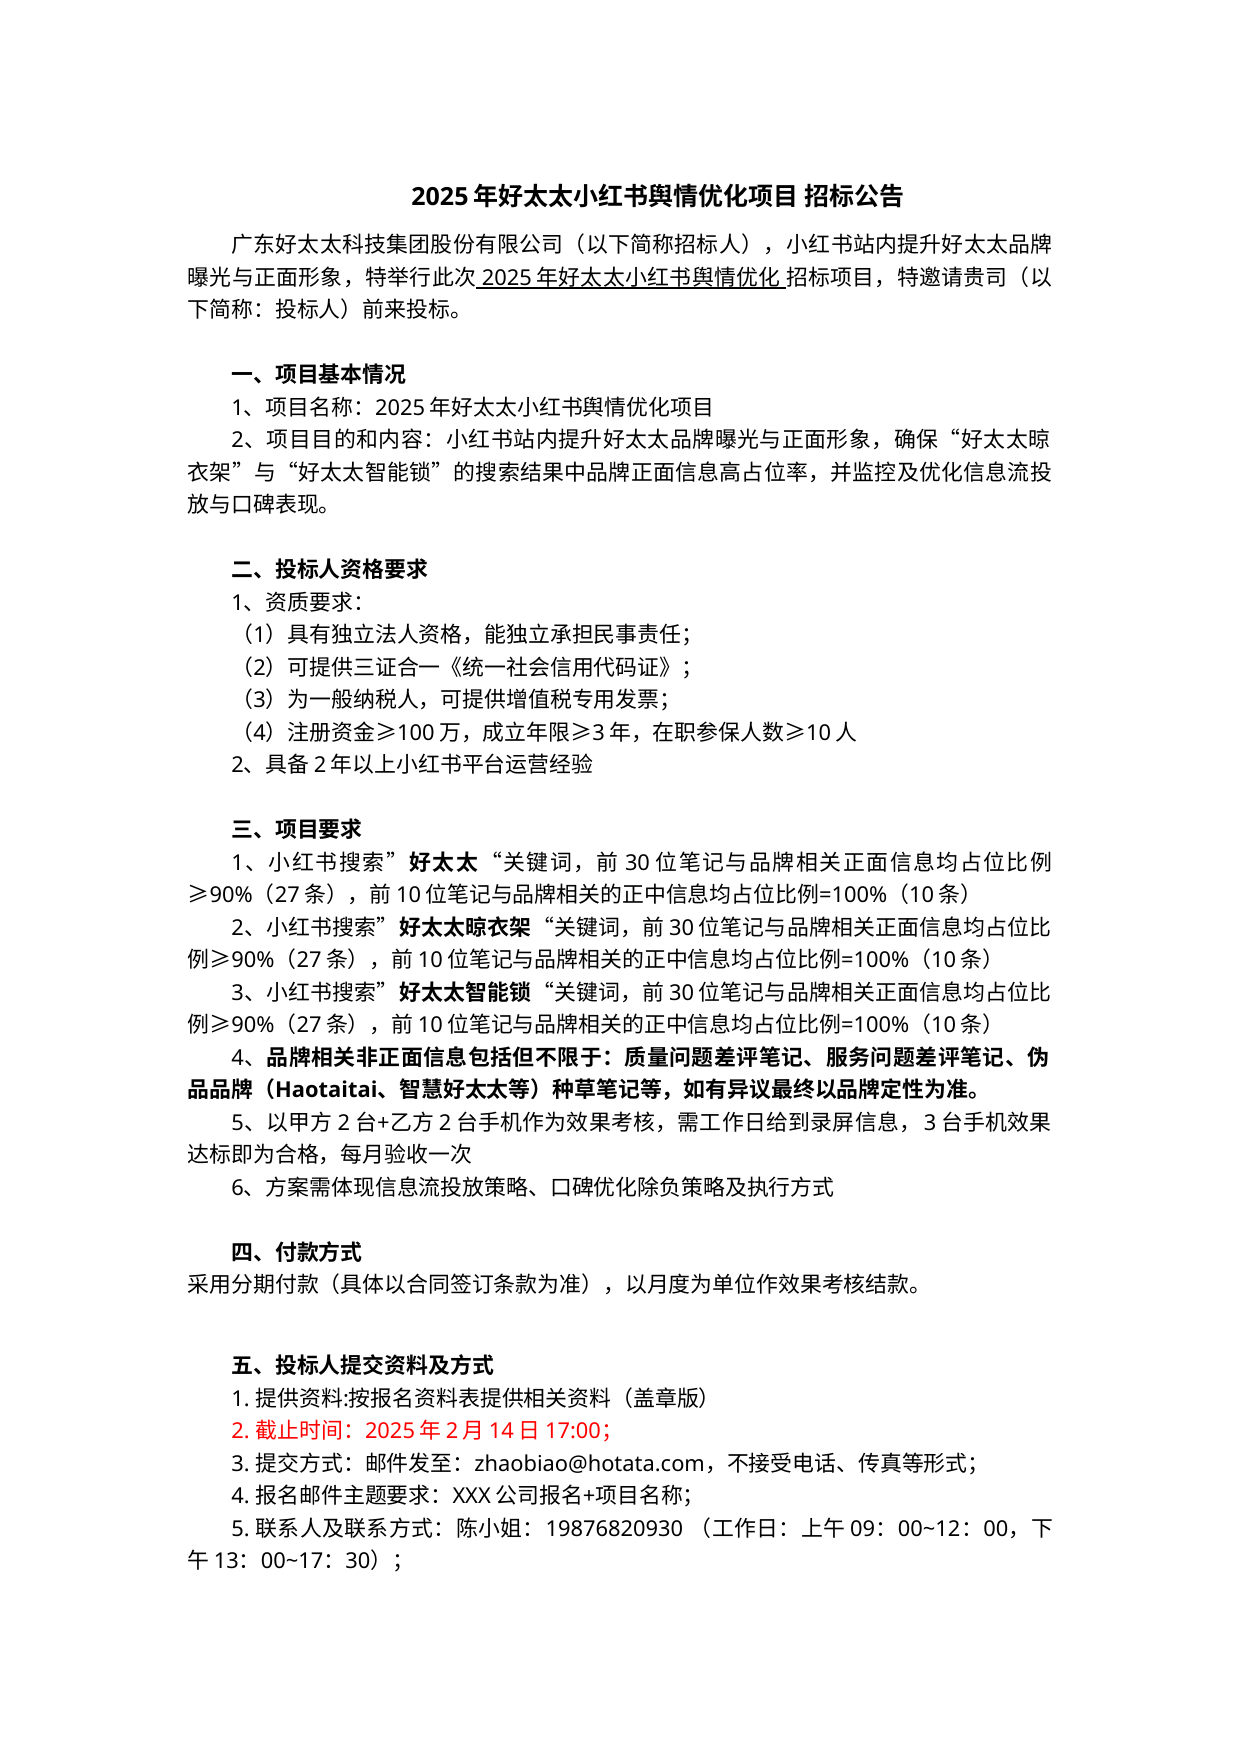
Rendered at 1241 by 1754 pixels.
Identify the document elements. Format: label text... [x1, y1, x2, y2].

text 三、项目要求 [187, 812, 1053, 844]
text 二、投标人资格要求 [187, 552, 1053, 584]
text 1. 提供资料:按报名资料表提供相关资料（盖章版） [187, 1380, 1053, 1413]
text 四、付款方式 [187, 1234, 1053, 1267]
text 2、项目目的和内容：小红书站内提升好太太品牌曝光与正面形象，确保“好太太晾衣架”与“好太太智能锁”的搜索结果中品牌正面信息高占位率，并监控及优化信息流投放与口碑表现。 [187, 422, 1053, 519]
text （3）为一般纳税人，可提供增值税专用发票； [187, 682, 1053, 714]
text 1、资质要求： [187, 584, 1053, 617]
text （2）可提供三证合一《统一社会信用代码证》； [187, 649, 1053, 682]
text 五、投标人提交资料及方式 [187, 1348, 1053, 1380]
text 2. 截止时间：2025年2月14日 17:00； [187, 1413, 1053, 1445]
text 3. 提交方式：邮件发至：zhaobiao@hotata.com，不接受电话、传真等形式； [187, 1445, 1053, 1478]
text 2、具备2年以上小红书平台运营经验 [187, 747, 1053, 779]
text 6、方案需体现信息流投放策略、口碑优化除负策略及执行方式 [187, 1169, 1053, 1202]
text 4、品牌相关非正面信息包括但不限于：质量问题差评笔记、服务问题差评笔记、伪品品牌（Haotaitai、智慧好太太等）种草笔记等，如有异议最终以品牌定性为准。 [187, 1039, 1053, 1104]
text 3、小红书搜索”好太太智能锁“关键词，前30位笔记与品牌相关正面信息均占位比例≥90%（27条），前10位笔记与品牌相关的正中信息均占位比例=100%（10条） [187, 974, 1053, 1039]
text （1）具有独立法人资格，能独立承担民事责任； [187, 617, 1053, 649]
text 一、项目基本情况 [187, 357, 1053, 389]
text 1、小红书搜索”好太太“关键词，前30位笔记与品牌相关正面信息均占位比例≥90%（27条），前10位笔记与品牌相关的正中信息均占位比例=100%（10条） [187, 844, 1053, 909]
text 2、小红书搜索”好太太晾衣架“关键词，前30位笔记与品牌相关正面信息均占位比例≥90%（27条），前10位笔记与品牌相关的正中信息均占位比例=100%（10条） [187, 909, 1053, 974]
text 1、项目名称：2025年好太太小红书舆情优化项目 [187, 389, 1053, 422]
text 2025年好太太小红书舆情优化项目 招标公告 [187, 162, 1053, 227]
text （4）注册资金≥100万，成立年限≥3年，在职参保人数≥10人 [187, 714, 1053, 747]
text 5、以甲方2台+乙方2台手机作为效果考核，需工作日给到录屏信息，3台手机效果达标即为合格，每月验收一次 [187, 1104, 1053, 1169]
text 4. 报名邮件主题要求：XXX公司报名+项目名称； [187, 1478, 1053, 1510]
list 采用分期付款（具体以合同签订条款为准），以月度为单位作效果考核结款。 [187, 1267, 1053, 1299]
text 广东好太太科技集团股份有限公司（以下简称招标人），小红书站内提升好太太品牌曝光与正面形象，特举行此次 2025年好太太小红书舆情优化 招标项目，特邀请贵司（以下简称：投标人）前来投标。 [187, 227, 1053, 324]
text 5. 联系人及联系方式：陈小姐：19876820930 （工作日：上午09：00~12：00，下午13：00~17：30）； [187, 1510, 1053, 1575]
